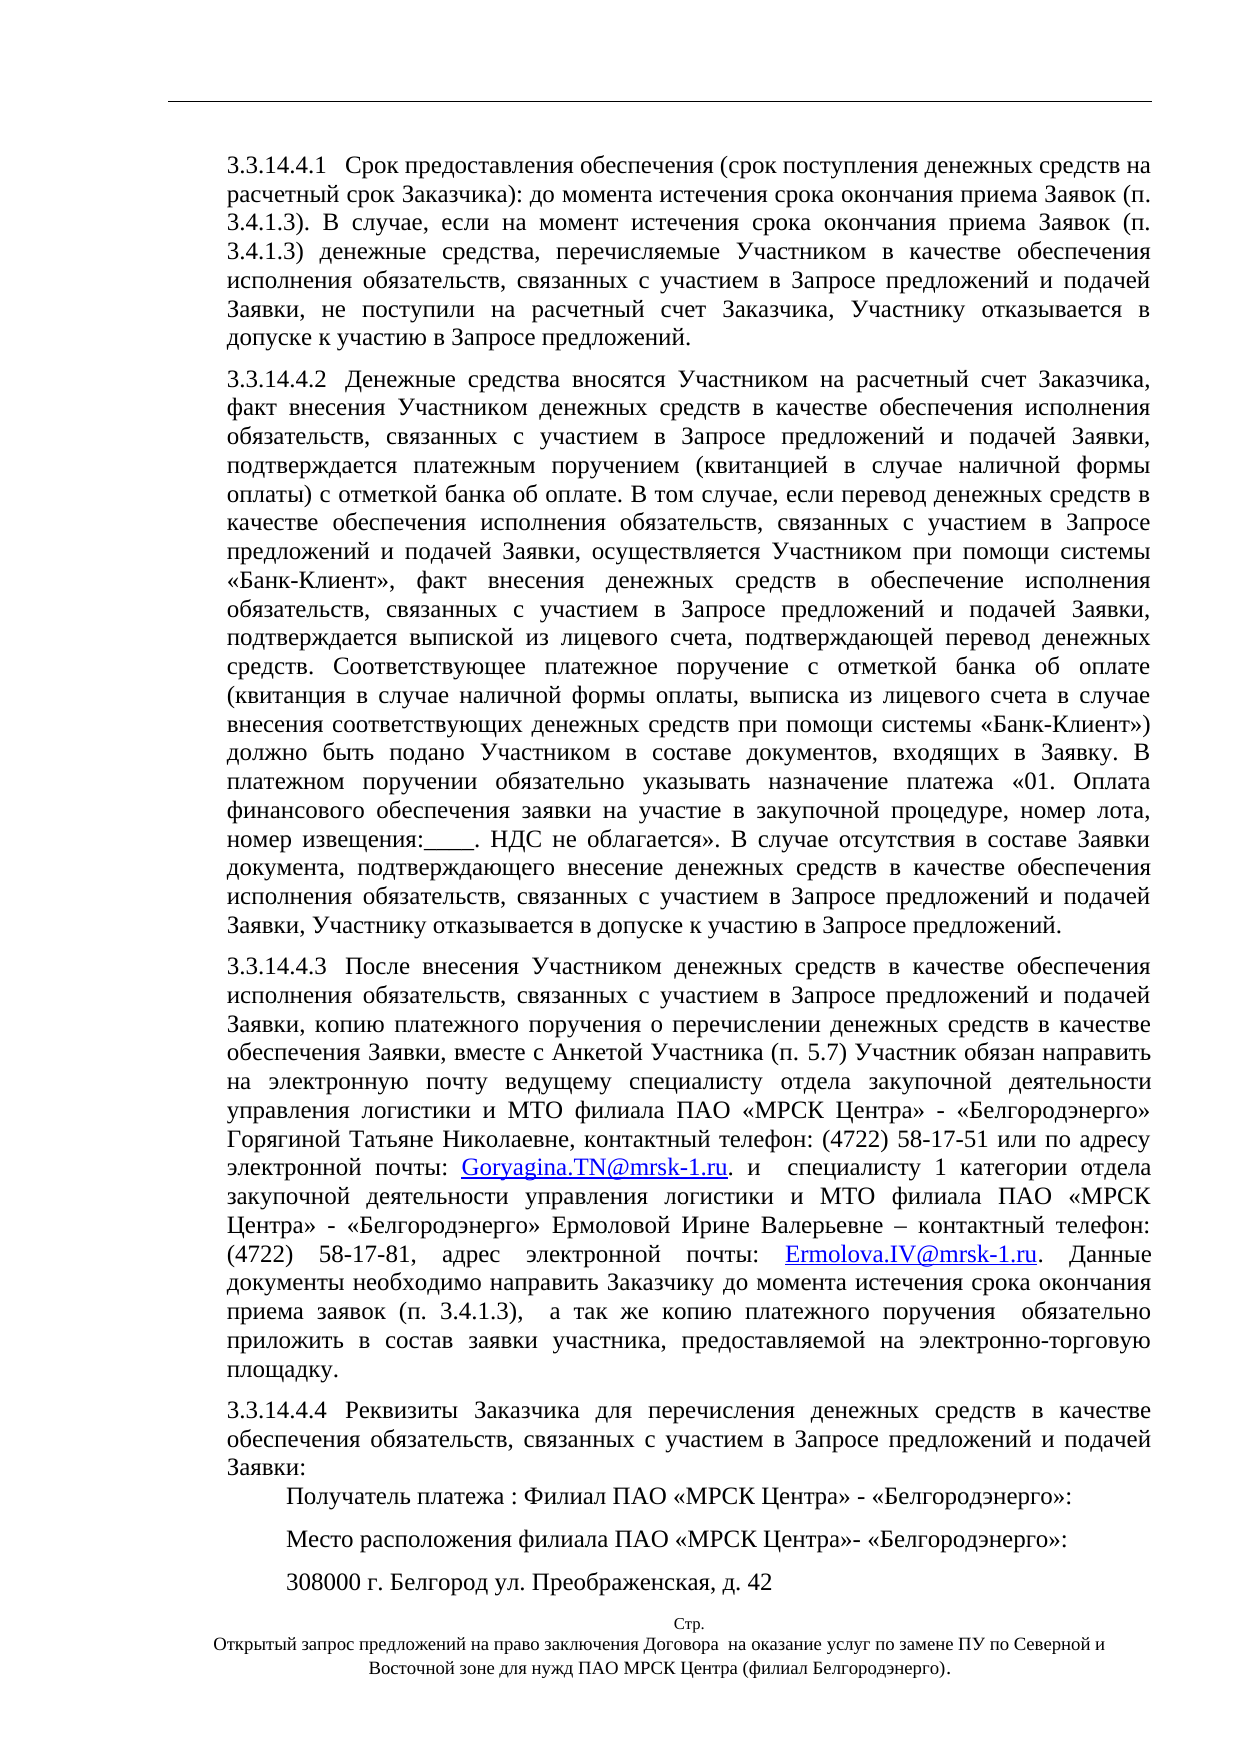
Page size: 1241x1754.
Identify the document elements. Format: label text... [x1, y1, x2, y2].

list Получатель платежа : Филиал ПАО «МРСК Центра» - «Белгородэнерго»: [286, 1481, 1152, 1510]
list Денежные средства вносятся Участником на расчетный счет Заказчика, факт внесения Участником денежных средств в качестве обеспечения исполнения обязательств, связанных с участием в Запросе предложений и подачей Заявки, подтверждается платежным поручением (квитанцией в случае наличной формы оплаты) с отметкой банка об оплате. В том случае, если перевод денежных средств в качестве обеспечения исполнения обязательств, связанных с участием в Запросе предложений и подачей Заявки, осуществляется Участником при помощи системы «Банк-Клиент», факт внесения денежных средств в обеспечение исполнения обязательств, связанных с участием в Запросе предложений и подачей Заявки, подтверждается выпиской из лицевого счета, подтверждающей перевод денежных средств. Соответствующее платежное поручение с отметкой банка об оплате (квитанция в случае наличной формы оплаты, выписка из лицевого счета в случае внесения соответствующих денежных средств при помощи системы «Банк-Клиент») должно быть подано Участником в составе документов, входящих в Заявку. В платежном поручении обязательно указывать назначение платежа «01. Оплата финансового обеспечения заявки на участие в закупочной процедуре, номер лота, номер извещения:____. НДС не облагается». В случае отсутствия в составе Заявки документа, подтверждающего внесение денежных средств в качестве обеспечения исполнения обязательств, связанных с участием в Запросе предложений и подачей Заявки, Участнику отказывается в допуске к участию в Запросе предложений. [227, 364, 1152, 939]
list Место расположения филиала ПАО «МРСК Центра»- «Белгородэнерго»: [286, 1524, 1152, 1553]
list Реквизиты Заказчика для перечисления денежных средств в качестве обеспечения обязательств, связанных с участием в Запросе предложений и подачей Заявки: [227, 1395, 1152, 1481]
list 308000 г. Белгород ул. Преображенская, д. 42 [286, 1567, 1152, 1596]
